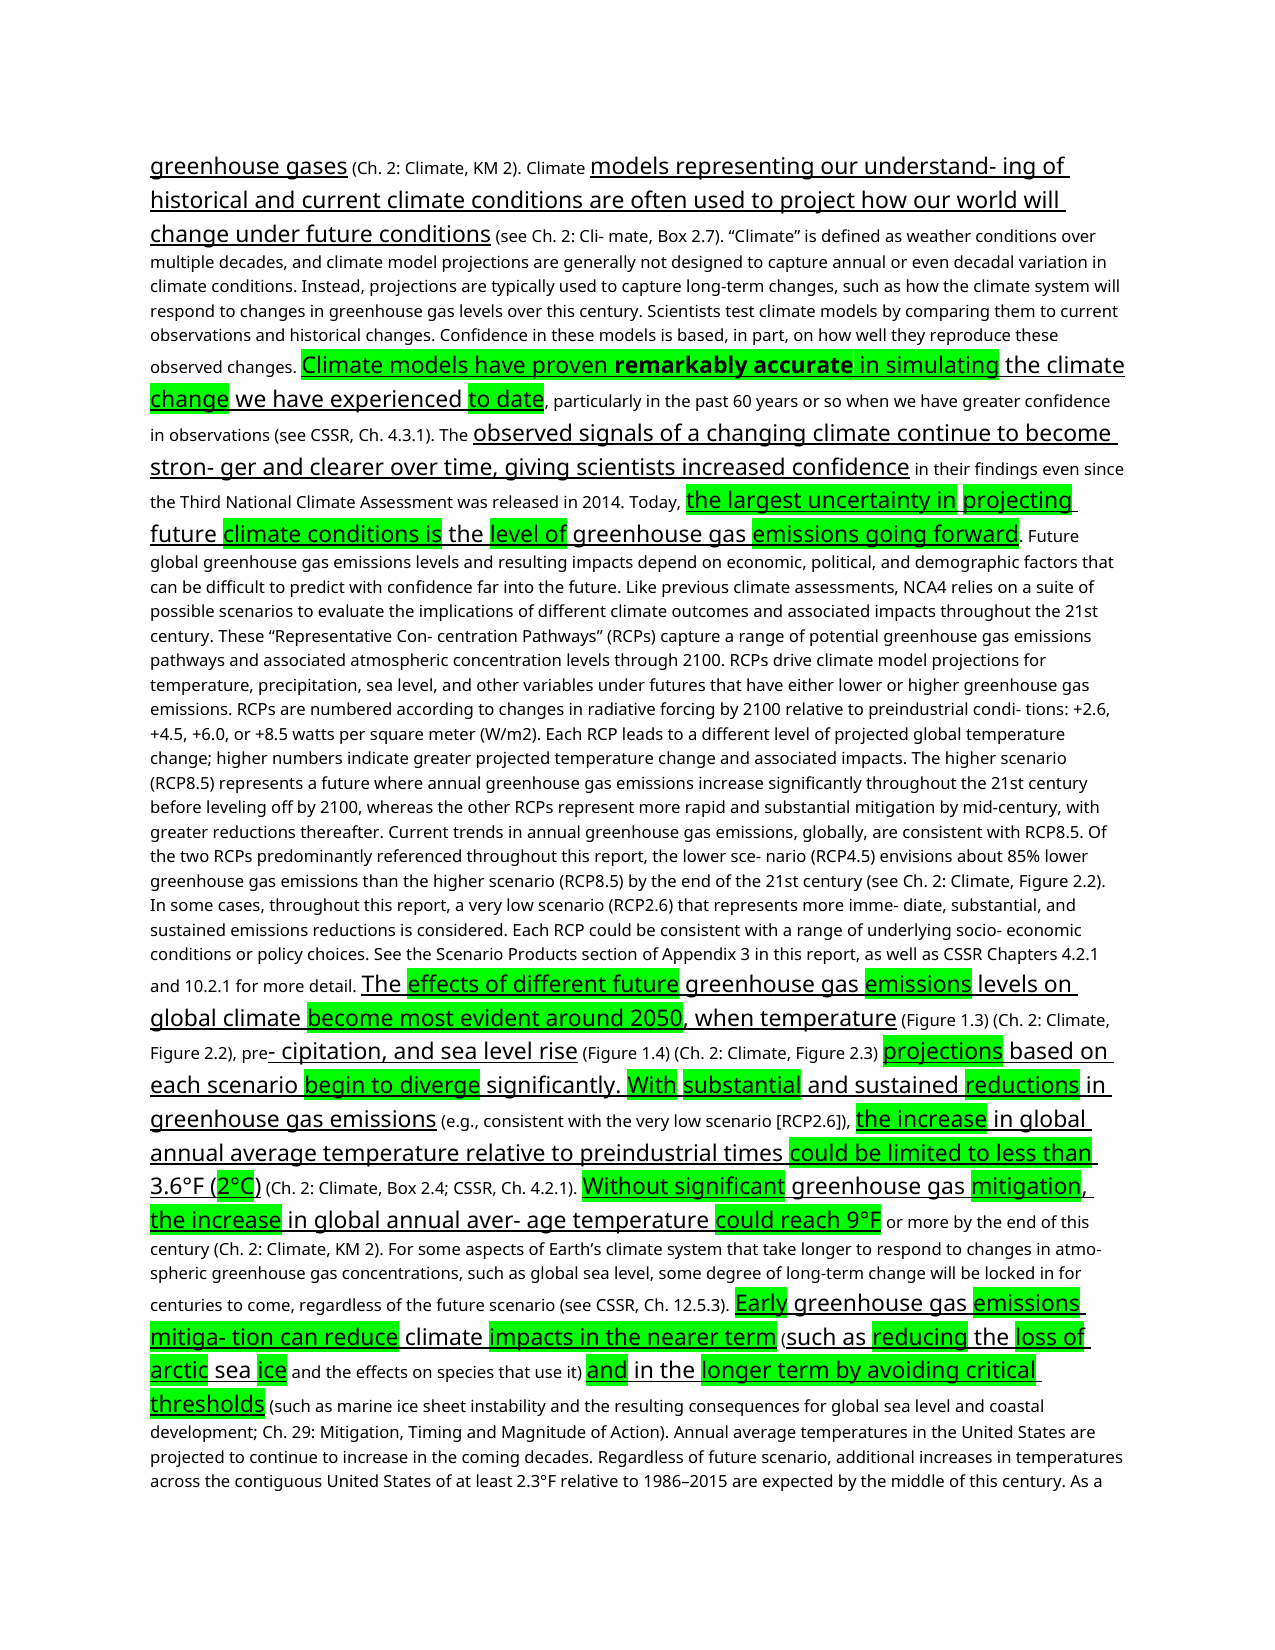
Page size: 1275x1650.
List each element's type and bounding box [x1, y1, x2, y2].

text [150, 150, 1125, 1493]
